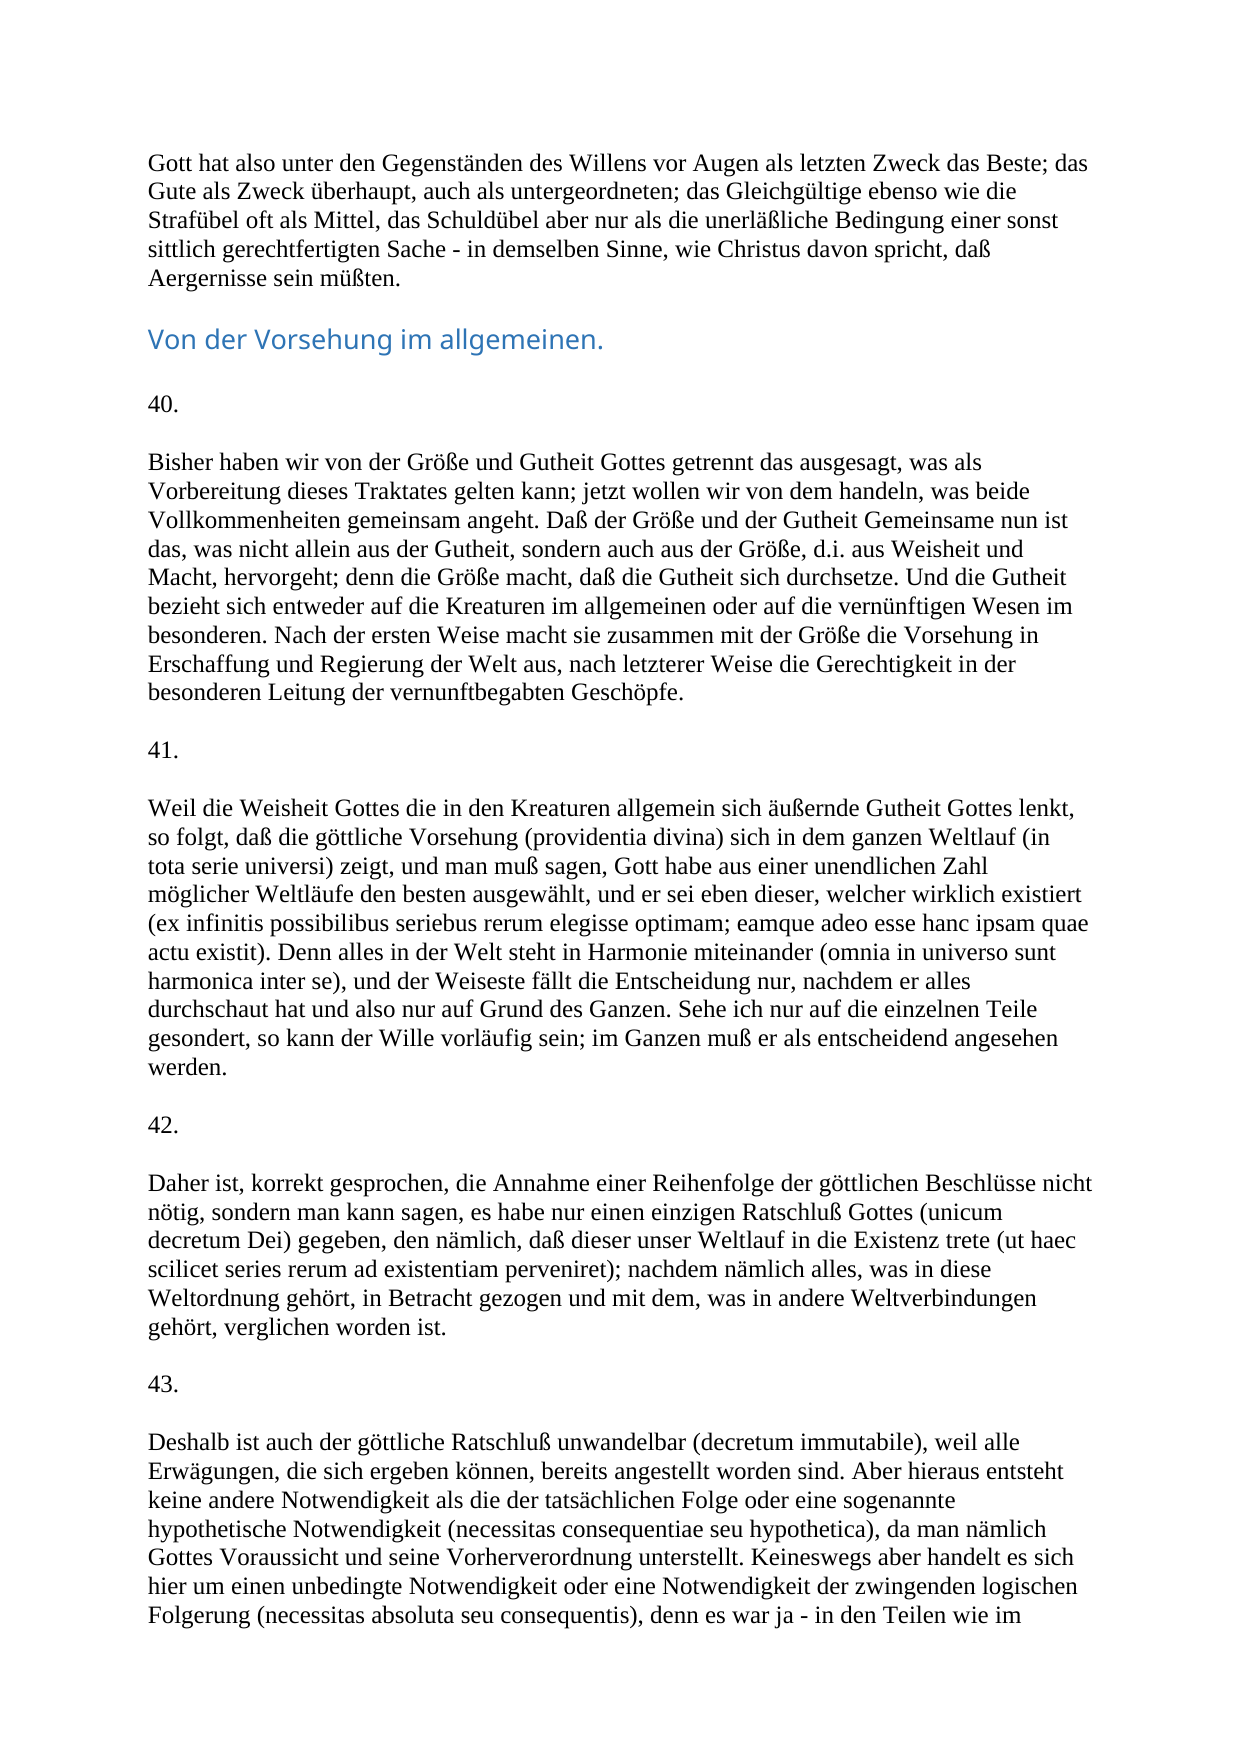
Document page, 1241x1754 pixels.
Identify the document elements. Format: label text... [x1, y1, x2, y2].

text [148, 1427, 1093, 1629]
text 41. [148, 735, 1093, 764]
text Gott hat also unter den Gegenständen des Willens vor Augen als letzten Zweck das Beste; das Gute als Zweck überhaupt, auch als untergeordneten; das Gleichgültige ebenso wie die Strafübel oft als Mittel, das Schuldübel aber nur als die unerläßliche Bedingung einer sonst sittlich gerechtfertigten Sache - in demselben Sinne, wie Christus davon spricht, daß Aergernisse sein müßten. [148, 148, 1093, 291]
text Weil die Weisheit Gottes die in den Kreaturen allgemein sich äußernde Gutheit Gottes lenkt, so folgt, daß die göttliche Vorsehung (providentia divina) sich in dem ganzen Weltlauf (in tota serie universi) zeigt, und man muß sagen, Gott habe aus einer unendlichen Zahl möglicher Weltläufe den besten ausgewählt, und er sei eben dieser, welcher wirklich existiert (ex infinitis possibilibus seriebus rerum elegisse optimam; eamque adeo esse hanc ipsam quae actu existit). Denn alles in der Welt steht in Harmonie miteinander (omnia in universo sunt harmonica inter se), und der Weiseste fällt die Entscheidung nur, nachdem er alles durchschaut hat und also nur auf Grund des Ganzen. Sehe ich nur auf die einzelnen Teile gesondert, so kann der Wille vorläufig sein; im Ganzen muß er als entscheidend angesehen werden. [148, 793, 1093, 1081]
subtitle Von der Vorsehung im allgemeinen. [148, 321, 1093, 357]
text Daher ist, korrekt gesprochen, die Annahme einer Reihenfolge der göttlichen Beschlüsse nicht nötig, sondern man kann sagen, es habe nur einen einzigen Ratschluß Gottes (unicum decretum Dei) gegeben, den nämlich, daß dieser unser Weltlauf in die Existenz trete (ut haec scilicet series rerum ad existentiam perveniret); nachdem nämlich alles, was in diese Weltordnung gehört, in Betracht gezogen und mit dem, was in andere Weltverbindungen gehört, verglichen worden ist. [148, 1168, 1093, 1340]
text Bisher haben wir von der Größe und Gutheit Gottes getrennt das ausgesagt, was als Vorbereitung dieses Traktates gelten kann; jetzt wollen wir von dem handeln, was beide Vollkommenheiten gemeinsam angeht. Daß der Größe und der Gutheit Gemeinsame nun ist das, was nicht allein aus der Gutheit, sondern auch aus der Größe, d.i. aus Weisheit und Macht, hervorgeht; denn die Größe macht, daß die Gutheit sich durchsetze. Und die Gutheit bezieht sich entweder auf die Kreaturen im allgemeinen oder auf die vernünftigen Wesen im besonderen. Nach der ersten Weise macht sie zusammen mit der Größe die Vorsehung in Erschaffung und Regierung der Welt aus, nach letzterer Weise die Gerechtigkeit in der besonderen Leitung der vernunftbegabten Geschöpfe. [148, 447, 1093, 706]
text 40. [148, 389, 1093, 418]
text 42. [148, 1110, 1093, 1139]
text 43. [148, 1369, 1093, 1398]
